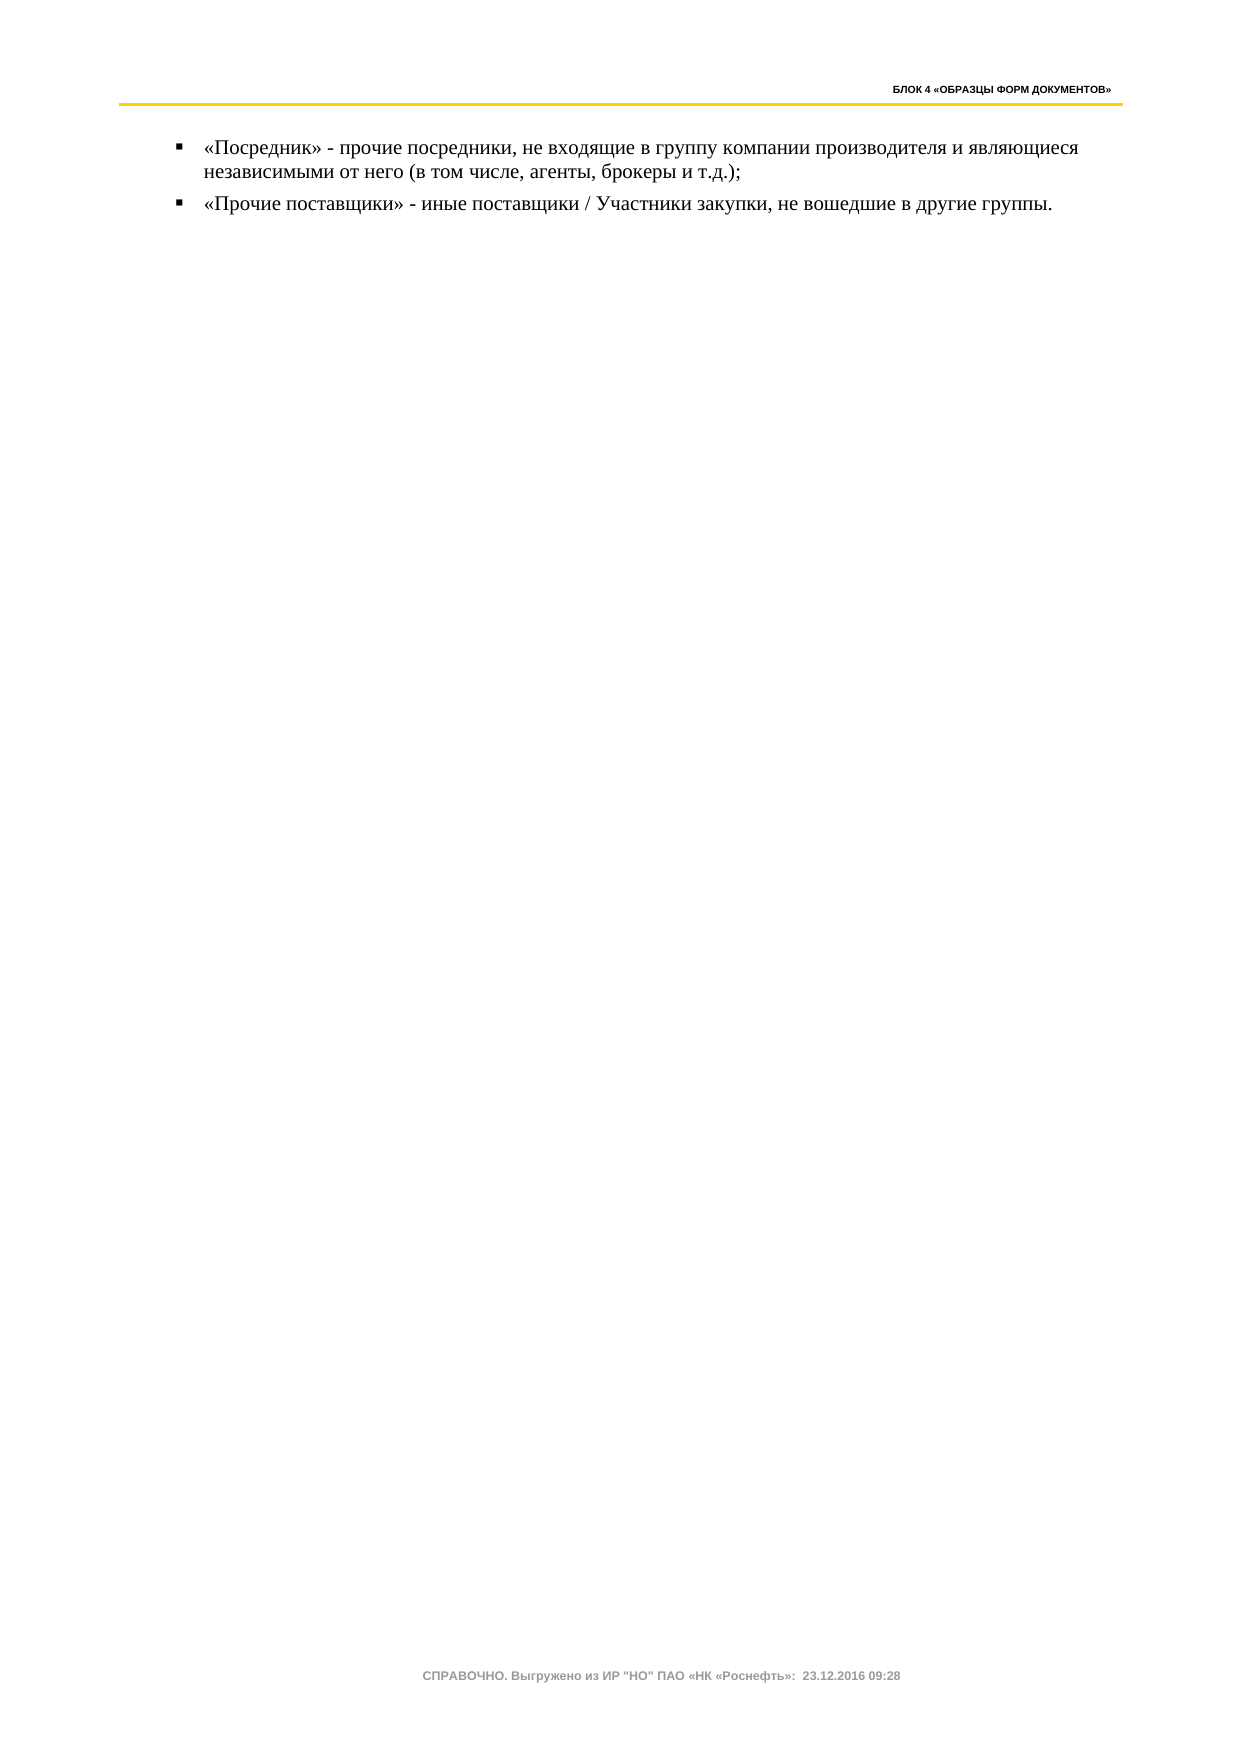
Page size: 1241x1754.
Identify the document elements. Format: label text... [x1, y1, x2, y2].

list «Прочие поставщики» - иные поставщики / Участники закупки, не вошедшие в другие группы. [174, 183, 1134, 217]
list «Посредник» - прочие посредники, не входящие в группу компании производителя и являющиеся независимыми от него (в том числе, агенты, брокеры и т.д.); [174, 135, 1134, 183]
